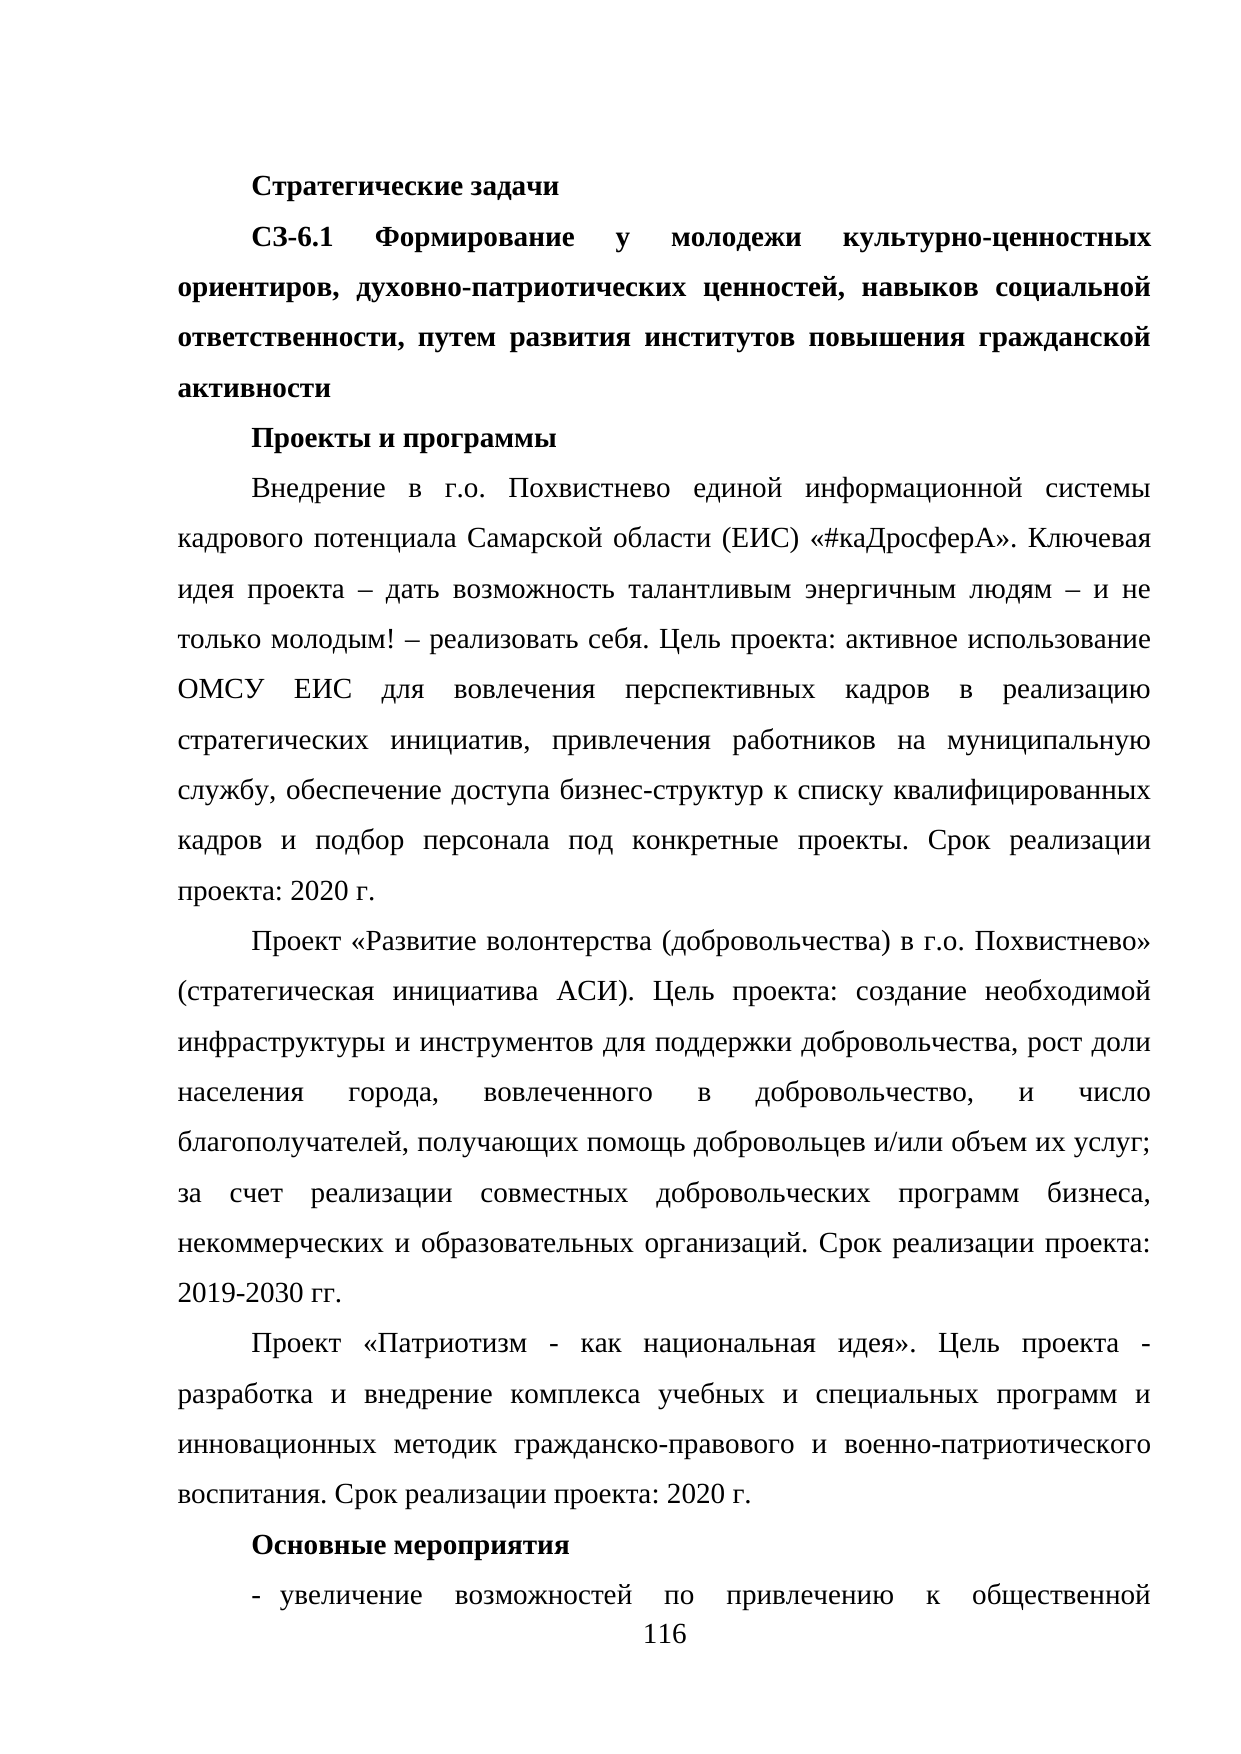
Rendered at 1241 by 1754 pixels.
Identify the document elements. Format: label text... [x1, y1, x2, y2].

text Стратегические задачи [177, 168, 1152, 202]
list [177, 1577, 1152, 1611]
text Проект «Патриотизм - как национальная идея». Цель проекта - разработка и внедрение комплекса учебных и специальных программ и инновационных методик гражданско-правового и военно-патриотического воспитания. Срок реализации проекта: 2020 г. [177, 1326, 1152, 1510]
text Проект «Развитие волонтерства (добровольчества) в г.о. Похвистнево» (стратегическая инициатива АСИ). Цель проекта: создание необходимой инфраструктуры и инструментов для поддержки добровольчества, рост доли населения города, вовлеченного в добровольчество, и число благополучателей, получающих помощь добровольцев и/или объем их услуг; за счет реализации совместных добровольческих программ бизнеса, некоммерческих и образовательных организаций. Срок реализации проекта: 2019-2030 гг. [177, 923, 1152, 1309]
text СЗ-6.1 Формирование у молодежи культурно-ценностных ориентиров, духовно-патриотических ценностей, навыков социальной ответственности, путем развития институтов повышения гражданской активности [177, 219, 1152, 403]
text Проекты и программы [177, 420, 1152, 453]
text Внедрение в г.о. Похвистнево единой информационной системы кадрового потенциала Самарской области (ЕИС) «#каДросферА». Ключевая идея проекта – дать возможность талантливым энергичным людям – и не только молодым! – реализовать себя. Цель проекта: активное использование ОМСУ ЕИС для вовлечения перспективных кадров в реализацию стратегических инициатив, привлечения работников на муниципальную службу, обеспечение доступа бизнес-структур к списку квалифицированных кадров и подбор персонала под конкретные проекты. Срок реализации проекта: 2020 г. [177, 470, 1152, 906]
text Основные мероприятия [177, 1527, 1152, 1560]
